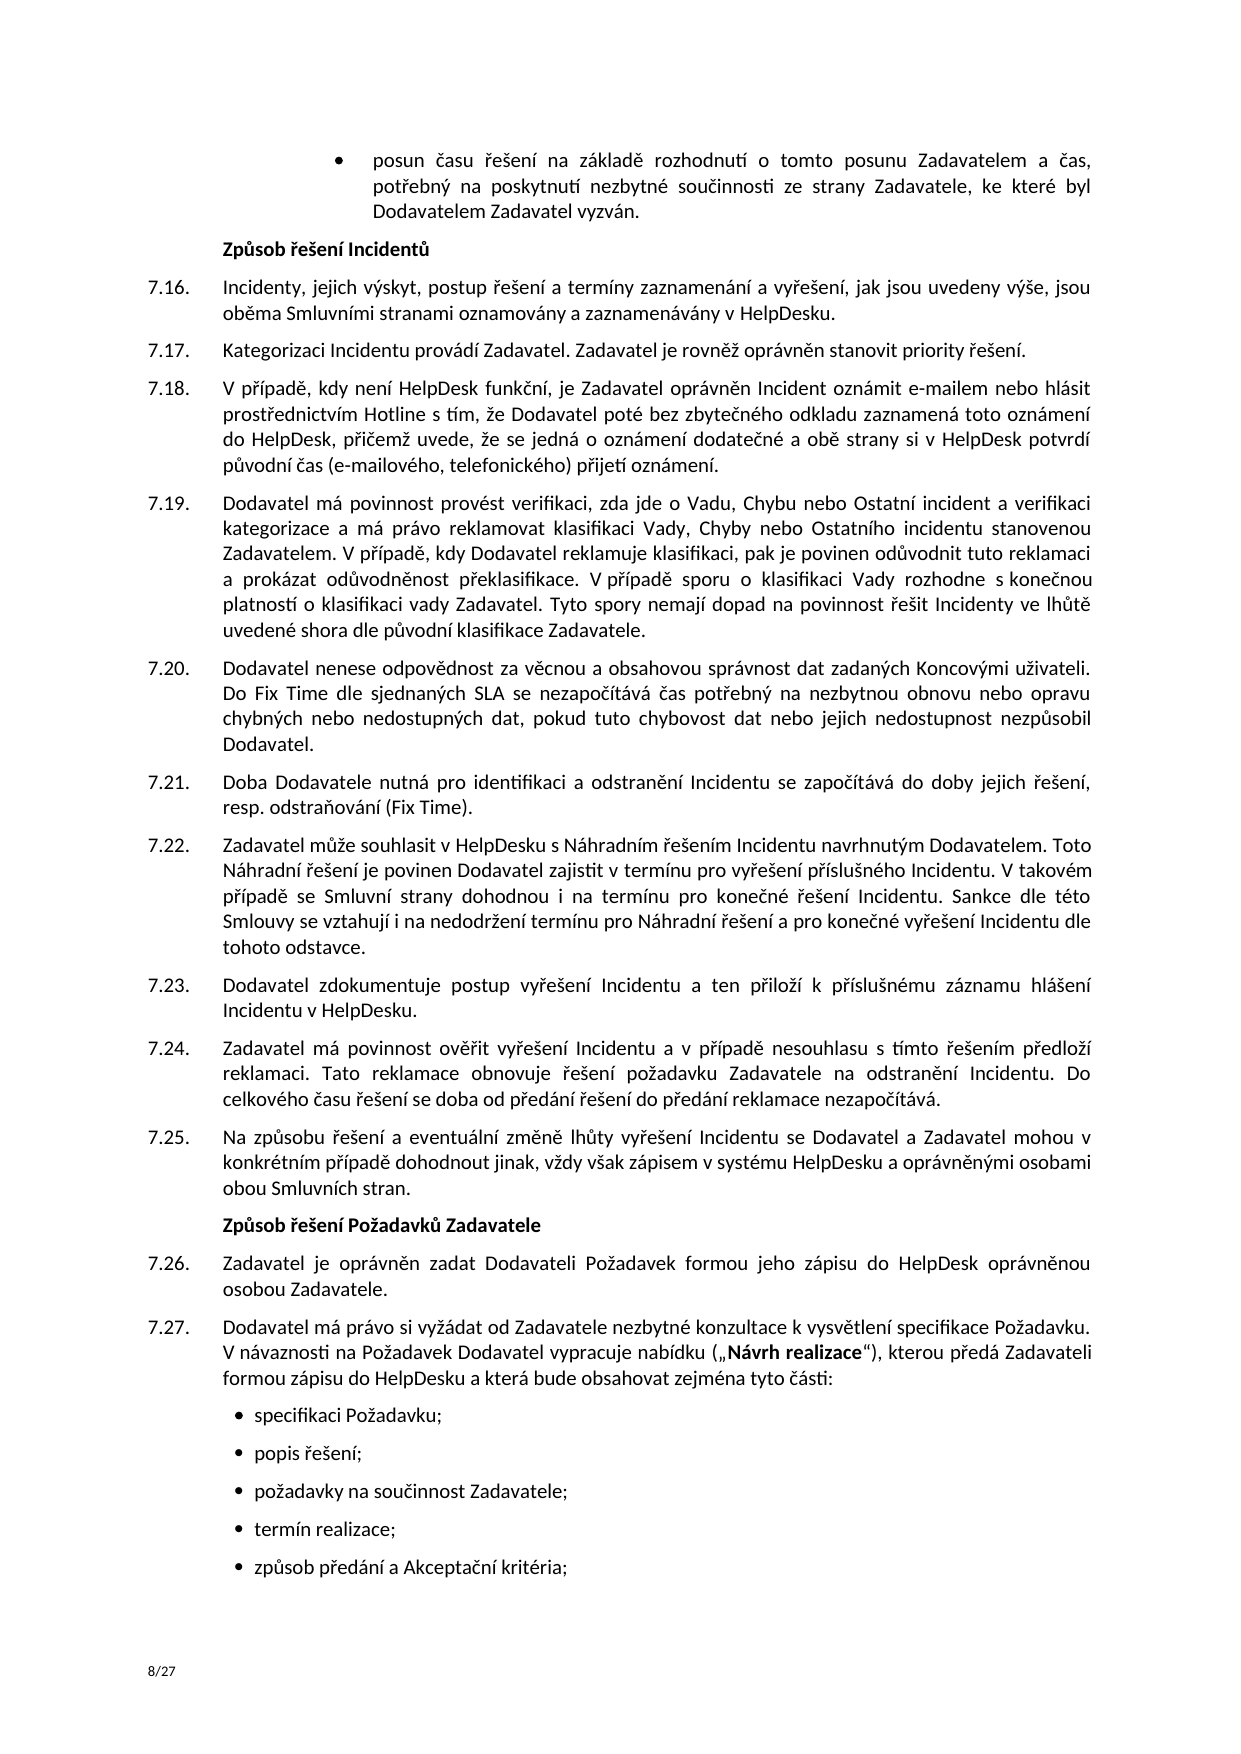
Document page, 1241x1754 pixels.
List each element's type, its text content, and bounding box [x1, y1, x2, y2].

subtitle Zadavatel může souhlasit v HelpDesku s Náhradním řešením Incidentu navrhnutým Dodavatelem. Toto Náhradní řešení je povinen Dodavatel zajistit v termínu pro vyřešení příslušného Incidentu. V takovém případě se Smluvní strany dohodnou i na termínu pro konečné řešení Incidentu. Sankce dle této Smlouvy se vztahují i na nedodržení termínu pro Náhradní řešení a pro konečné vyřešení Incidentu dle tohoto odstavce. [148, 832, 1092, 959]
subtitle Doba Dodavatele nutná pro identifikaci a odstranění Incidentu se započítává do doby jejich řešení, resp. odstraňování (Fix Time). [148, 769, 1092, 820]
subtitle Dodavatel má právo si vyžádat od Zadavatele nezbytné konzultace k vysvětlení specifikace Požadavku. V návaznosti na Požadavek Dodavatel vypracuje nabídku („Návrh realizace“), kterou předá Zadavateli formou zápisu do HelpDesku a která bude obsahovat zejména tyto části: [148, 1314, 1092, 1390]
subtitle termín realizace; [235, 1516, 1092, 1542]
subtitle popis řešení; [235, 1441, 1092, 1466]
subtitle způsob předání a Akceptační kritéria; [235, 1554, 1092, 1580]
subtitle Dodavatel nenese odpovědnost za věcnou a obsahovou správnost dat zadaných Koncovými uživateli. Do Fix Time dle sjednaných SLA se nezapočítává čas potřebný na nezbytnou obnovu nebo opravu chybných nebo nedostupných dat, pokud tuto chybovost dat nebo jejich nedostupnost nezpůsobil Dodavatel. [148, 655, 1092, 756]
subtitle Na způsobu řešení a eventuální změně lhůty vyřešení Incidentu se Dodavatel a Zadavatel mohou v konkrétním případě dohodnout jinak, vždy však zápisem v systému HelpDesku a oprávněnými osobami obou Smluvních stran. [148, 1124, 1092, 1200]
subtitle Zadavatel má povinnost ověřit vyřešení Incidentu a v případě nesouhlasu s tímto řešením předloží reklamaci. Tato reklamace obnovuje řešení požadavku Zadavatele na odstranění Incidentu. Do celkového času řešení se doba od předání řešení do předání reklamace nezapočítává. [148, 1035, 1092, 1111]
subtitle Kategorizaci Incidentu provádí Zadavatel. Zadavatel je rovněž oprávněn stanovit priority řešení. [148, 338, 1092, 363]
subtitle Zadavatel je oprávněn zadat Dodavateli Požadavek formou jeho zápisu do HelpDesk oprávněnou osobou Zadavatele. [148, 1251, 1092, 1301]
subtitle specifikaci Požadavku; [235, 1403, 1092, 1428]
subtitle posun času řešení na základě rozhodnutí o tomto posunu Zadavatelem a čas, potřebný na poskytnutí nezbytné součinnosti ze strany Zadavatele, ke které byl Dodavatelem Zadavatel vyzván. [335, 148, 1092, 224]
subtitle Způsob řešení Incidentů [148, 236, 1092, 262]
subtitle Dodavatel zdokumentuje postup vyřešení Incidentu a ten přiloží k příslušnému záznamu hlášení Incidentu v HelpDesku. [148, 972, 1092, 1023]
subtitle požadavky na součinnost Zadavatele; [235, 1478, 1092, 1504]
subtitle Incidenty, jejich výskyt, postup řešení a termíny zaznamenání a vyřešení, jak jsou uvedeny výše, jsou oběma Smluvními stranami oznamovány a zaznamenávány v HelpDesku. [148, 274, 1092, 325]
subtitle Dodavatel má povinnost provést verifikaci, zda jde o Vadu, Chybu nebo Ostatní incident a verifikaci kategorizace a má právo reklamovat klasifikaci Vady, Chyby nebo Ostatního incidentu stanovenou Zadavatelem. V případě, kdy Dodavatel reklamuje klasifikaci, pak je povinen odůvodnit tuto reklamaci a prokázat odůvodněnost překlasifikace. V případě sporu o klasifikaci Vady rozhodne s konečnou platností o klasifikaci vady Zadavatel. Tyto spory nemají dopad na povinnost řešit Incidenty ve lhůtě uvedené shora dle původní klasifikace Zadavatele. [148, 490, 1092, 642]
subtitle V případě, kdy není HelpDesk funkční, je Zadavatel oprávněn Incident oznámit e-mailem nebo hlásit prostřednictvím Hotline s tím, že Dodavatel poté bez zbytečného odkladu zaznamená toto oznámení do HelpDesk, přičemž uvede, že se jedná o oznámení dodatečné a obě strany si v HelpDesk potvrdí původní čas (e-mailového, telefonického) přijetí oznámení. [148, 376, 1092, 477]
subtitle Způsob řešení Požadavků Zadavatele [148, 1213, 1092, 1238]
